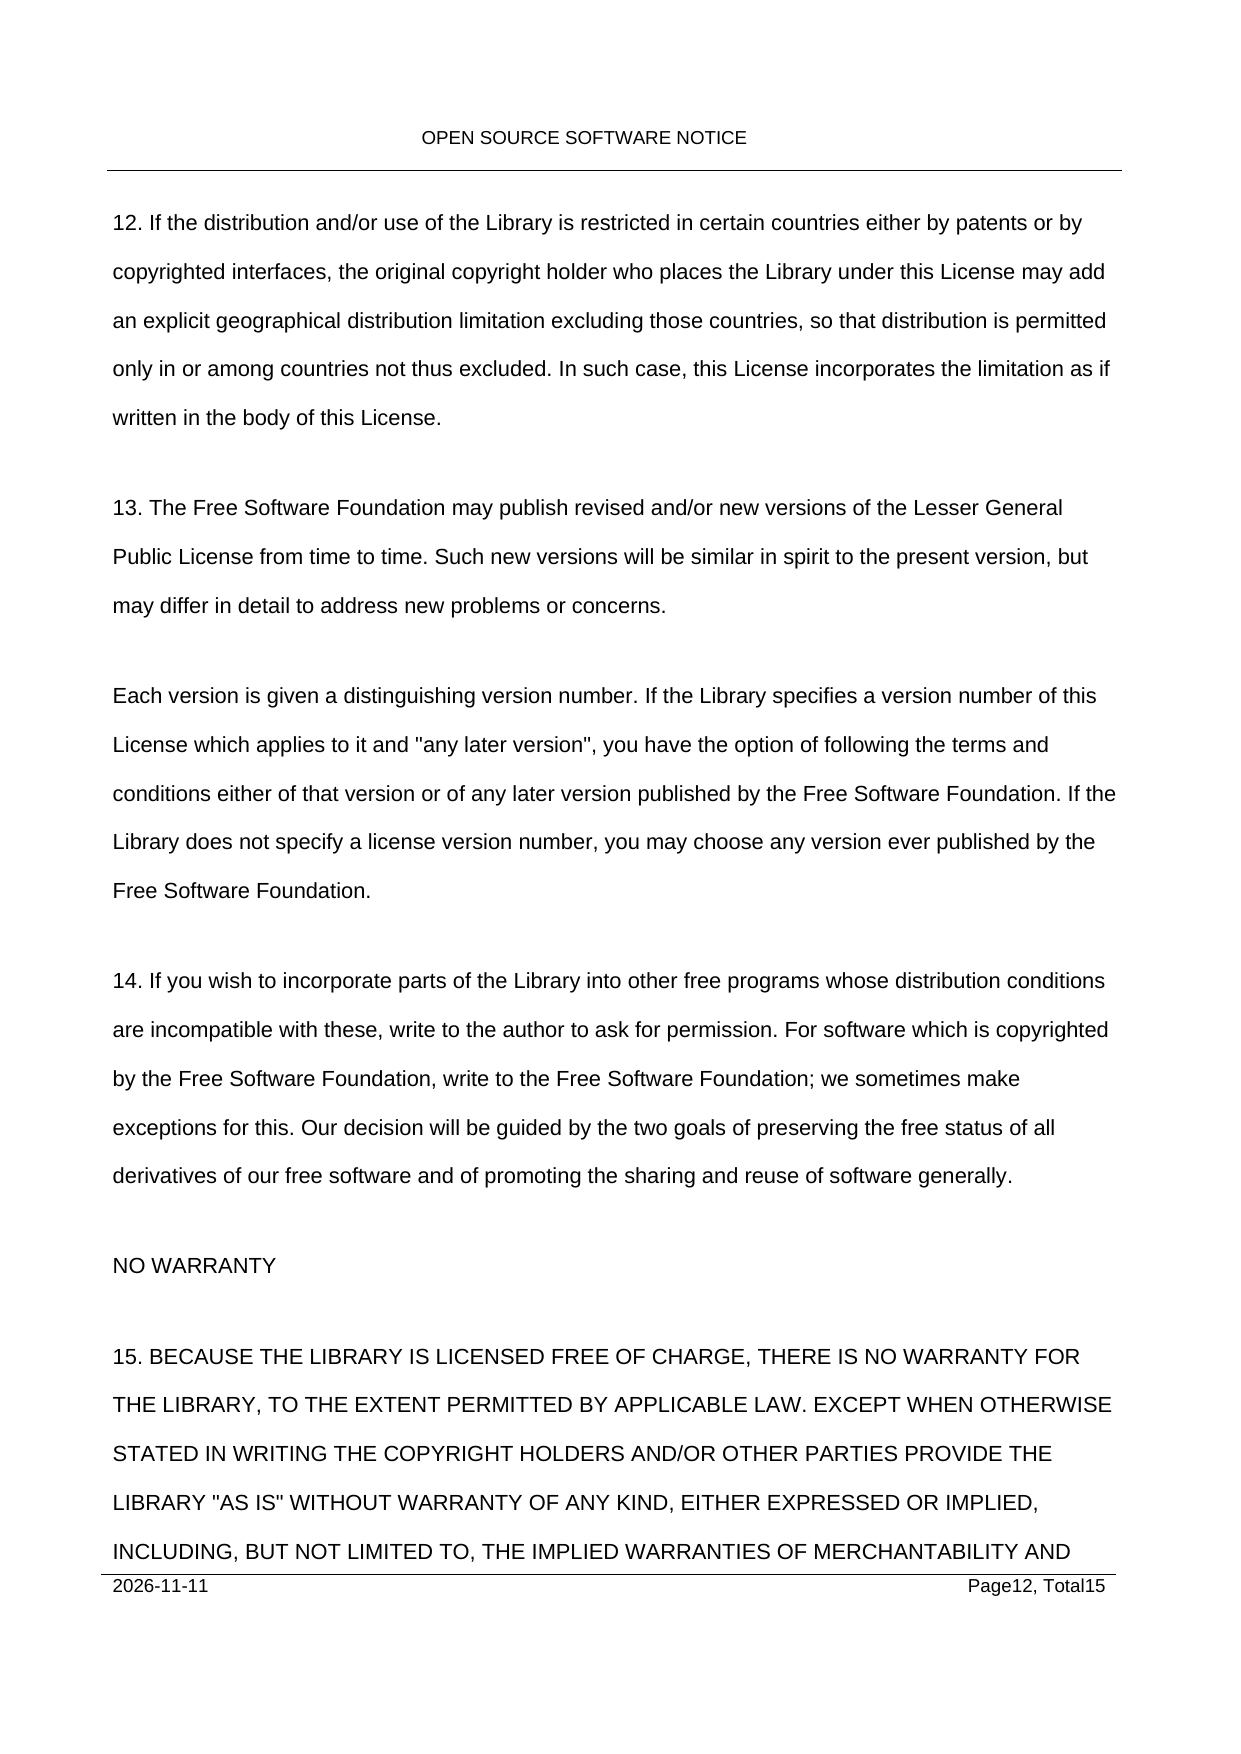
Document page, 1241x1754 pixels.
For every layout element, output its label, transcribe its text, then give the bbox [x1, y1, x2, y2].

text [112, 1340, 1128, 1567]
text 12. If the distribution and/or use of the Library is restricted in certain countries either by patents or by copyrighted interfaces, the original copyright holder who places the Library under this License may add an explicit geographical distribution limitation excluding those countries, so that distribution is permitted only in or among countries not thus excluded. In such case, this License incorporates the limitation as if written in the body of this License. [112, 206, 1128, 434]
text NO WARRANTY [112, 1250, 1128, 1282]
text 13. The Free Software Foundation may publish revised and/or new versions of the Lesser General Public License from time to time. Such new versions will be similar in spirit to the present version, but may differ in detail to address new problems or concerns. [112, 492, 1128, 622]
text 14. If you wish to incorporate parts of the Library into other free programs whose distribution conditions are incompatible with these, write to the author to ask for permission. For software which is copyrighted by the Free Software Foundation, write to the Free Software Foundation; we sometimes make exceptions for this. Our decision will be guided by the two goals of preserving the free status of all derivatives of our free software and of promoting the sharing and reuse of software generally. [112, 964, 1128, 1192]
text Each version is given a distinguishing version number. If the Library specifies a version number of this License which applies to it and "any later version", you have the option of following the terms and conditions either of that version or of any later version published by the Free Software Foundation. If the Library does not specify a license version number, you may choose any version ever published by the Free Software Foundation. [112, 679, 1128, 907]
